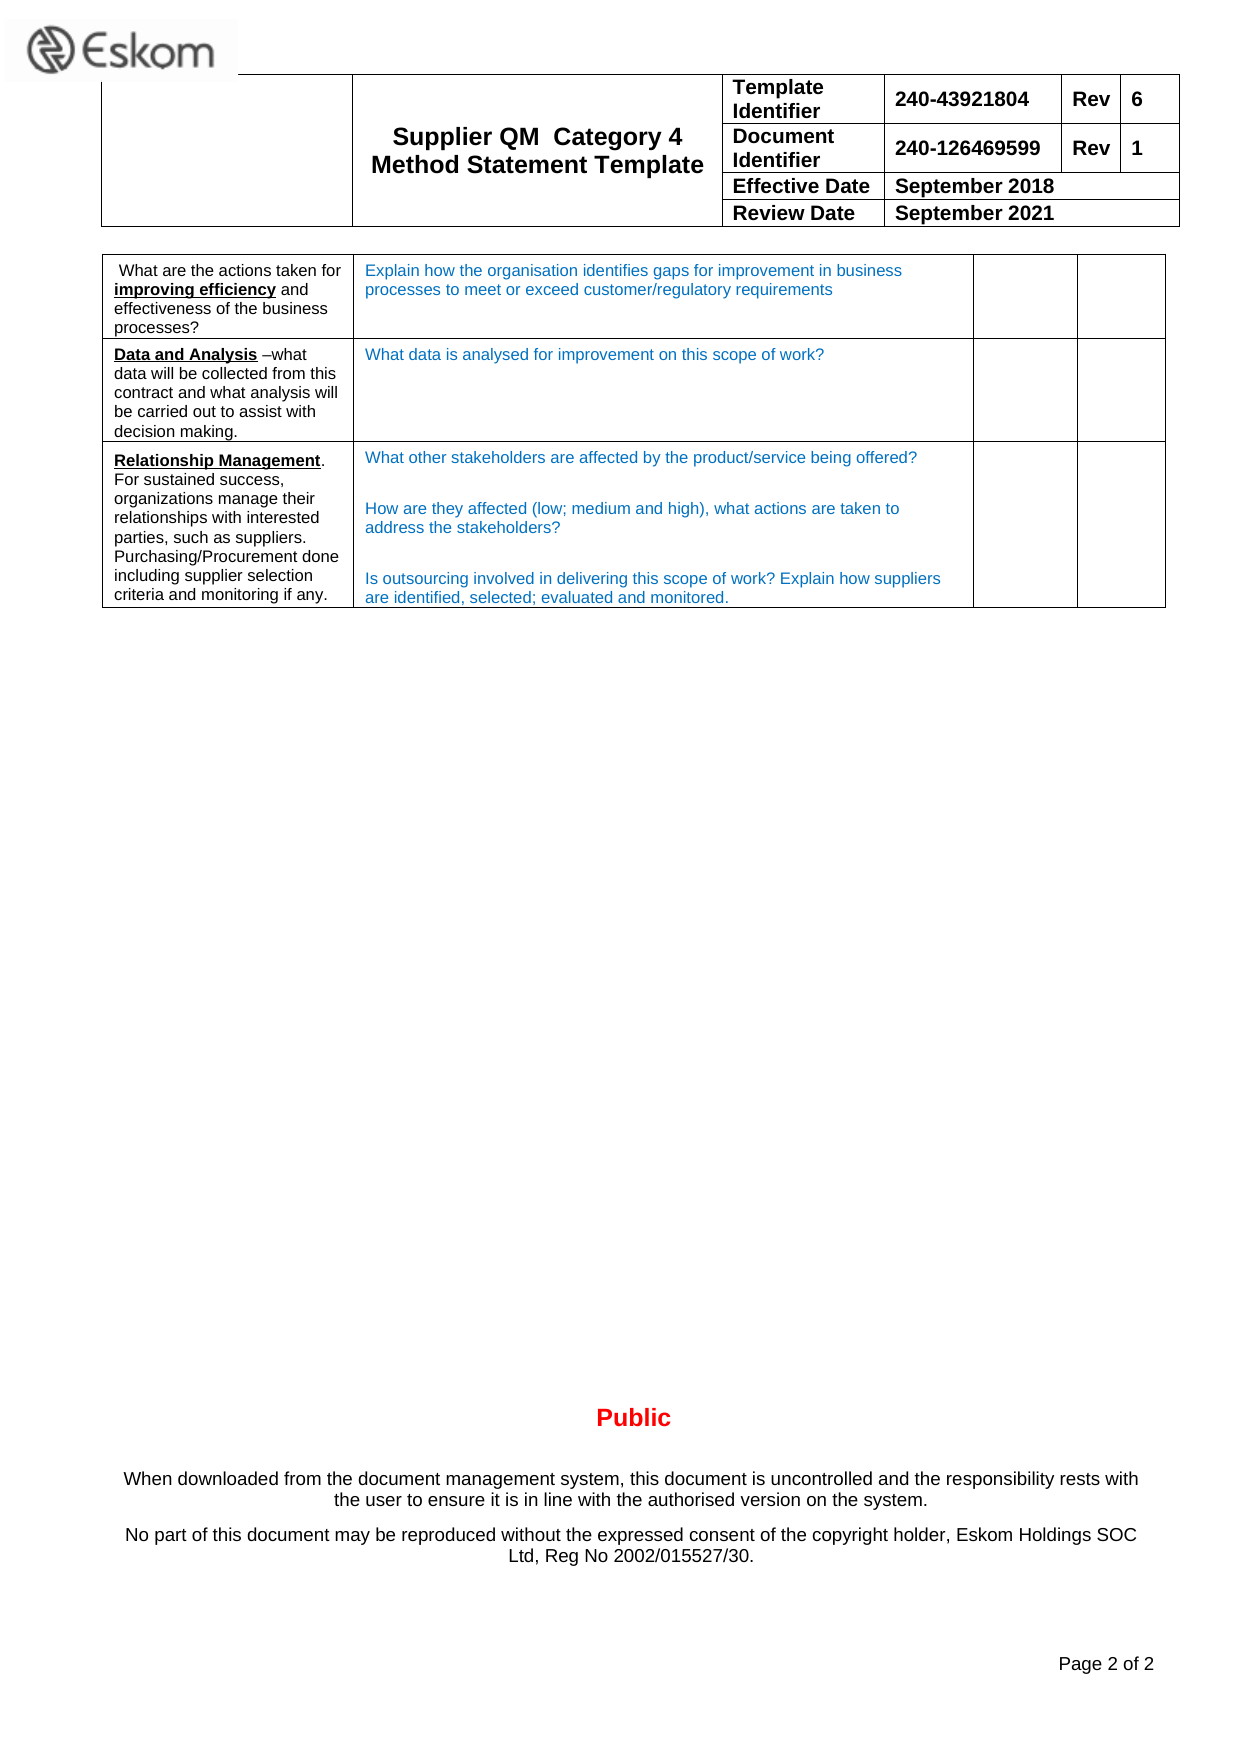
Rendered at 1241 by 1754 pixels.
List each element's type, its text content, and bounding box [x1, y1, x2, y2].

table_cell [974, 339, 1077, 441]
table_cell Data and Analysis –what data will be collected from this contract and what analysis will be carried out to assist with decision making. [103, 339, 353, 441]
table_cell [1078, 442, 1165, 607]
table_cell [1078, 339, 1165, 441]
table_cell What are the actions taken for improving efficiency and effectiveness of the business processes? [103, 255, 353, 337]
table_cell Relationship Management. For sustained success, organizations manage their relationships with interested parties, such as suppliers. Purchasing/Procurement done including supplier selection criteria and monitoring if any. [103, 442, 353, 607]
table_cell [974, 442, 1077, 607]
table_cell [1078, 255, 1165, 337]
table_cell What other stakeholders are affected by the product/service being offered? How are they affected (low; medium and high), what actions are taken to address the stakeholders? Is outsourcing involved in delivering this scope of work? Explain how suppliers are identified, selected; evaluated and monitored. [354, 442, 973, 607]
table_cell Explain how the organisation identifies gaps for improvement in business processes to meet or exceed customer/regulatory requirements [354, 255, 973, 337]
table_cell What data is analysed for improvement on this scope of work? [354, 339, 973, 441]
table_cell [974, 255, 1077, 337]
